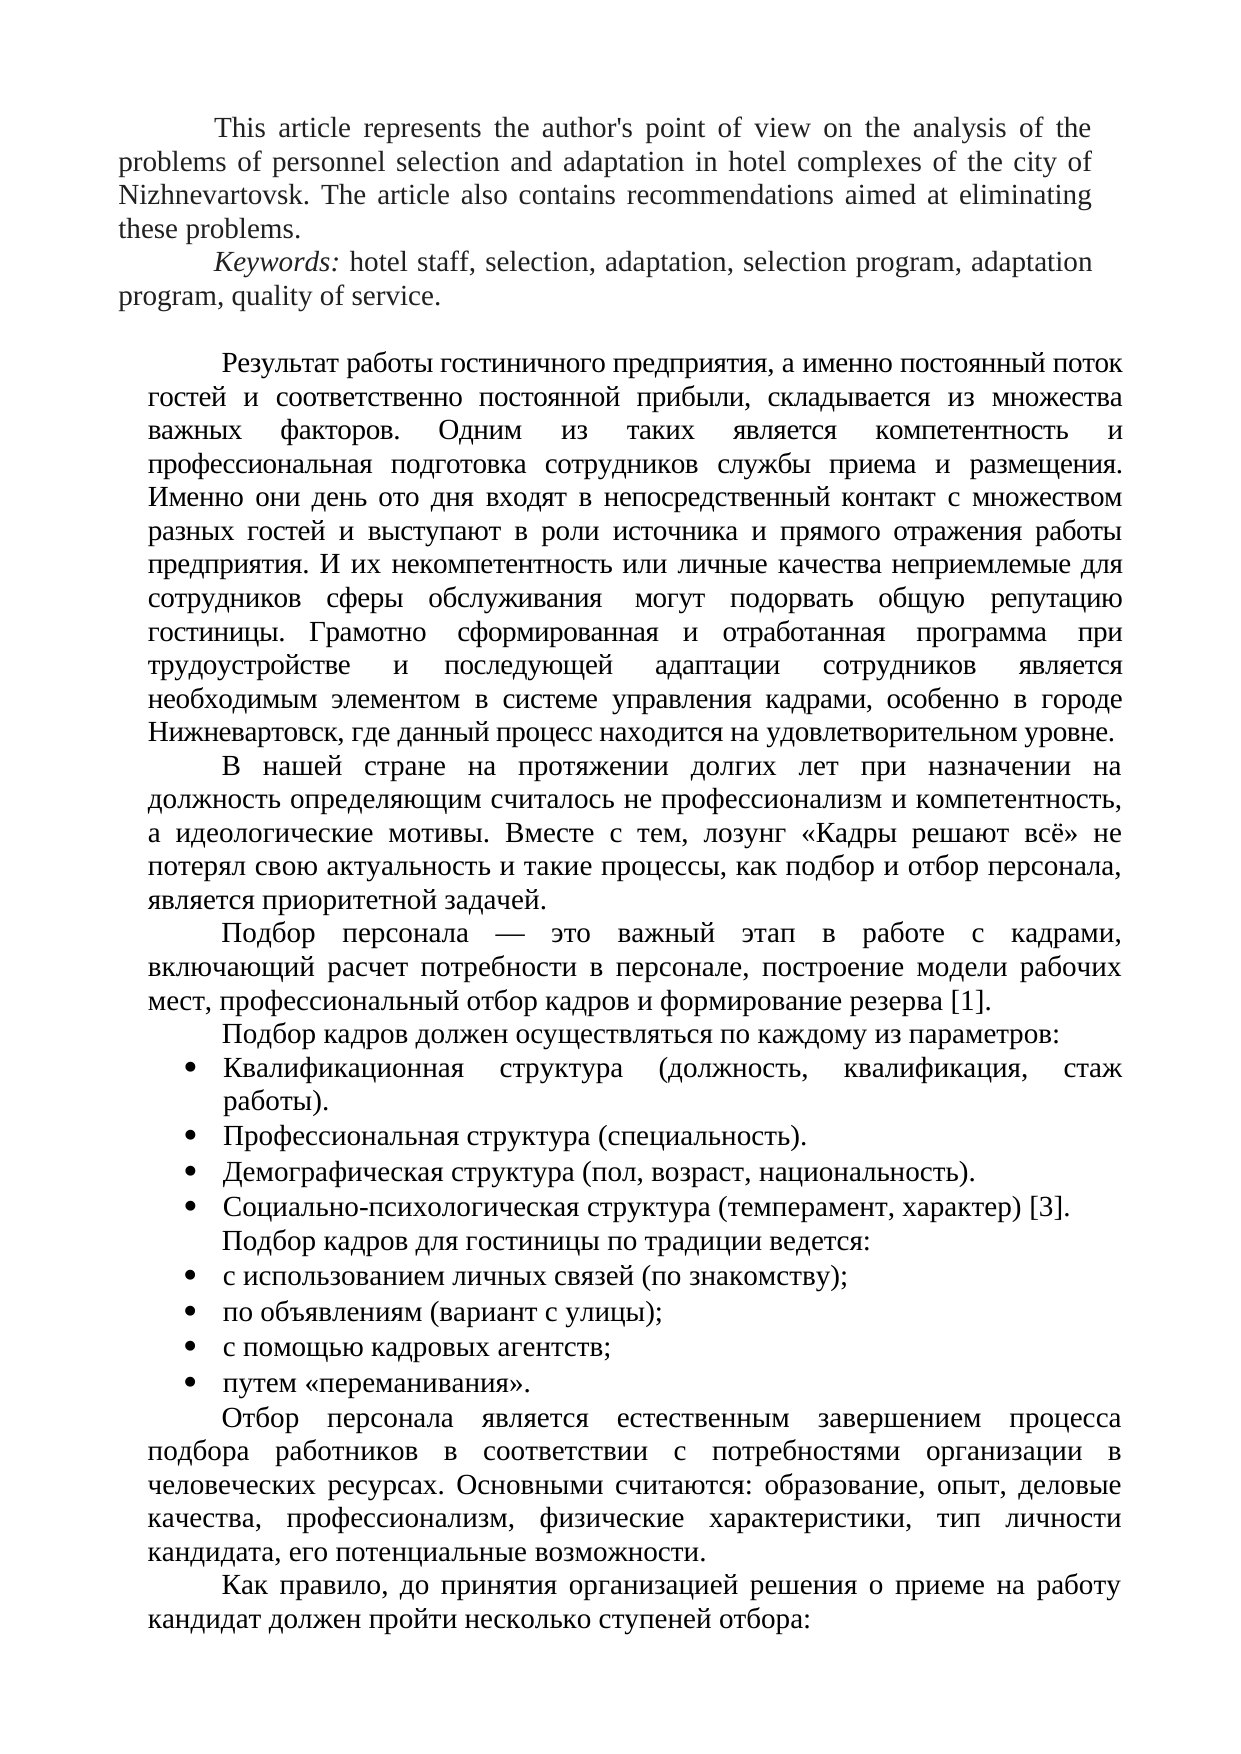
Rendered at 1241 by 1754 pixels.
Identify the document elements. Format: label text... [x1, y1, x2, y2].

text Отбор персонала является естественным завершением процесса подбора работников в соответствии с потребностями организации в человеческих ресурсах. Основными считаются: образование, опыт, деловые качества, профессионализм, физические характеристики, тип личности кандидата, его потенциальные возможности. [147, 1400, 1122, 1567]
list по объявлениям (вариант с улицы); [185, 1293, 1240, 1328]
text Подбор кадров должен осуществляться по каждому из параметров: [222, 1016, 1240, 1050]
list Квалификационная структура (должность, квалификация, стаж работы). [185, 1050, 1122, 1117]
list Социально-психологическая структура (темперамент, характер) [3]. [185, 1188, 1240, 1224]
text Результат работы гостиничного предприятия, а именно постоянный поток гостей и соответственно постоянной прибыли, складывается из множества важных факторов. Одним из таких является компетентность и профессиональная подготовка сотрудников службы приема и размещения. Именно они день ото дня входят в непосредственный контакт с множеством разных гостей и выступают в роли источника и прямого отражения работы предприятия. И их некомпетентность или личные качества неприемлемые для сотрудников сферы обслуживания могут подорвать общую репутацию гостиницы. Грамотно сформированная и отработанная программа при трудоустройстве и последующей адаптации сотрудников является необходимым элементом в системе управления кадрами, особенно в городе Нижневартовск, где данный процесс находится на удовлетворительном уровне. [148, 345, 1123, 748]
text Как правило, до принятия организацией решения о приеме на работу кандидат должен пройти несколько ступеней отбора: [148, 1567, 1122, 1634]
text Подбор кадров для гостиницы по традиции ведется: [222, 1224, 1240, 1257]
list Профессиональная структура (специальность). [185, 1117, 1240, 1152]
text This article represents the author's point of view on the analysis of the problems of personnel selection and adaptation in hotel complexes of the city of Nizhnevartovsk. The article also contains recommendations aimed at eliminating these problems. [118, 110, 1093, 244]
list с использованием личных связей (по знакомству); [185, 1257, 1240, 1293]
list Демографическая структура (пол, возраст, национальность). [185, 1152, 1240, 1188]
text Keywords: hotel staff, selection, adaptation, selection program, adaptation program, quality of service. [118, 244, 1093, 312]
text В нашей стране на протяжении долгих лет при назначении на должность определяющим считалось не профессионализм и компетентность, а идеологические мотивы. Вместе с тем, лозунг «Кадры решают всё» не потерял свою актуальность и такие процессы, как подбор и отбор персонала, является приоритетной задачей. [148, 748, 1123, 916]
text Подбор персонала — это важный этап в работе с кадрами, включающий расчет потребности в персонале, построение модели рабочих мест, профессиональный отбор кадров и формирование резерва [1]. [148, 916, 1122, 1016]
list путем «переманивания». [185, 1364, 1240, 1400]
list с помощью кадровых агентств; [185, 1328, 1240, 1364]
